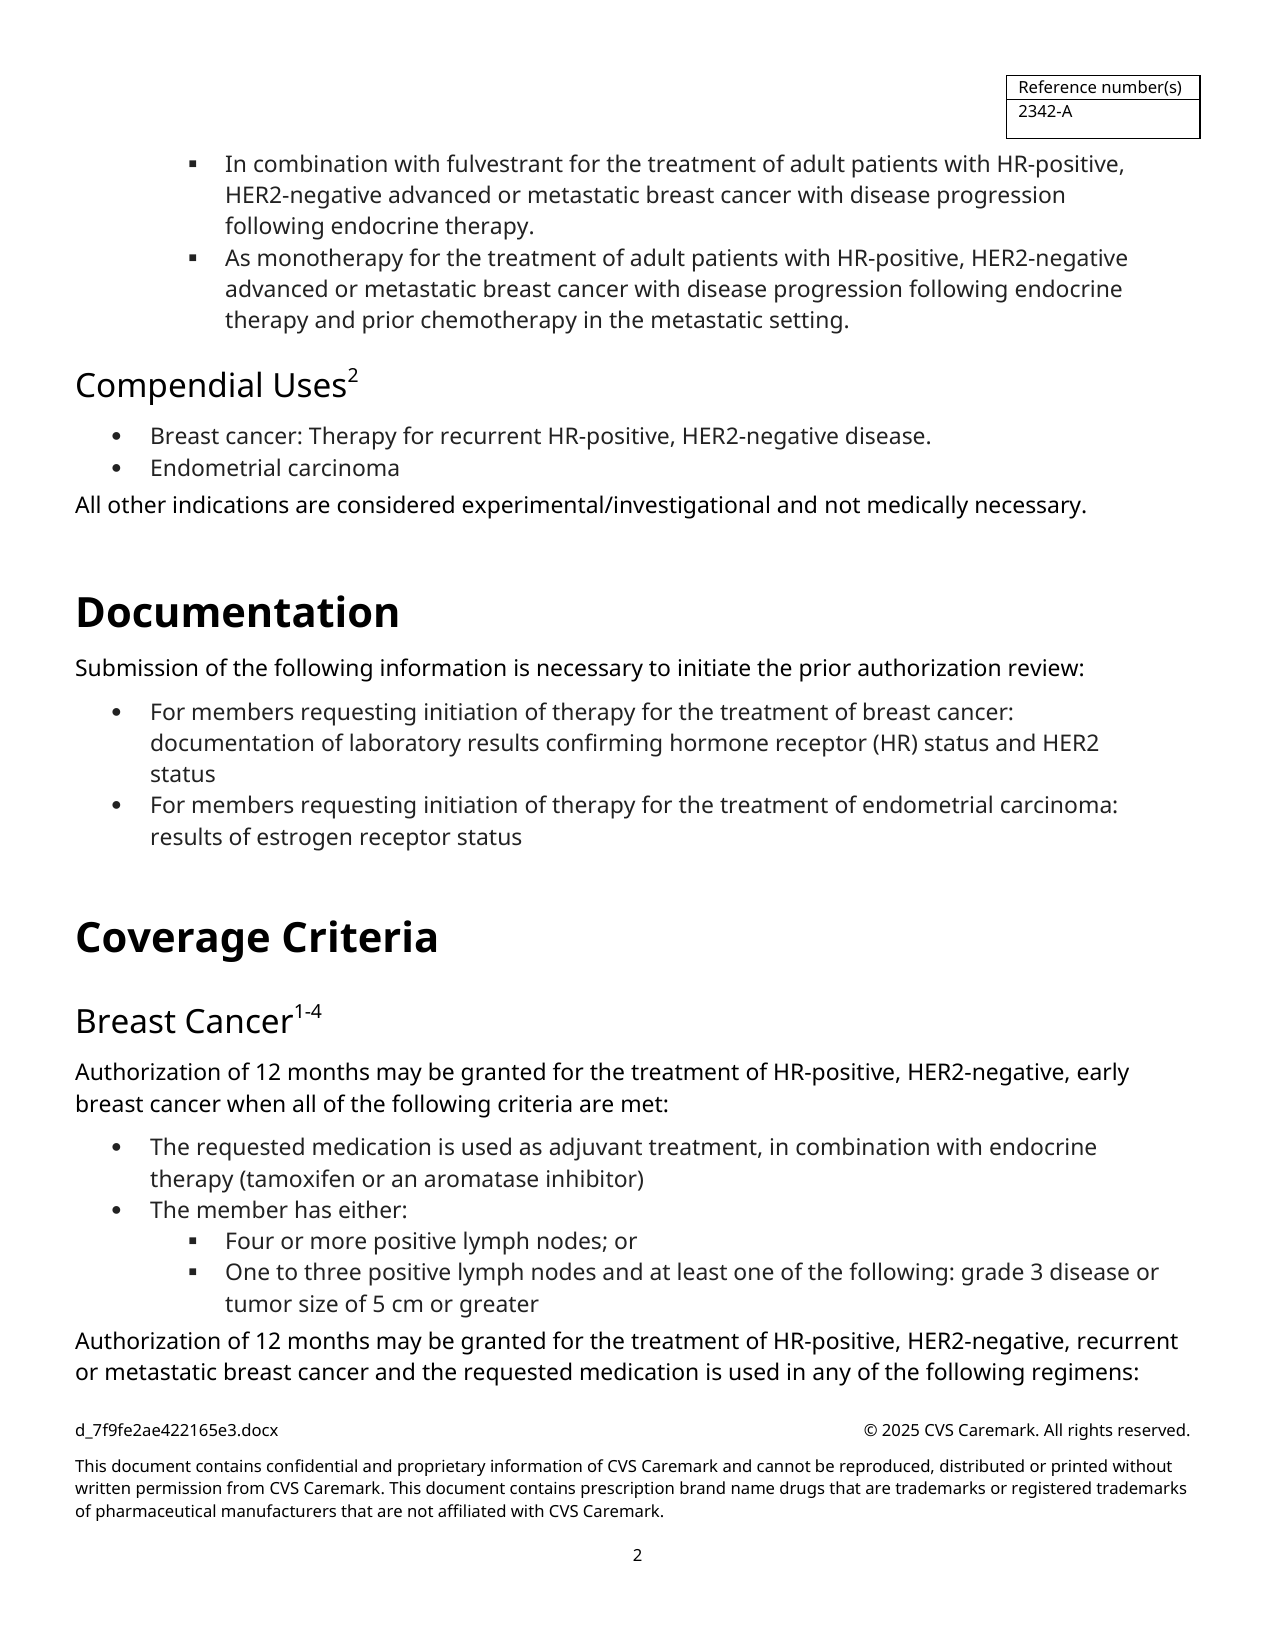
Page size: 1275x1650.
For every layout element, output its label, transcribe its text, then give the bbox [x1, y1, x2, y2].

subtitle Documentation [75, 583, 1200, 639]
list In combination with fulvestrant for the treatment of adult patients with HR-positive, HER2-negative advanced or metastatic breast cancer with disease progression following endocrine therapy. [187, 148, 1161, 241]
list Endometrial carcinoma [112, 451, 1200, 483]
subtitle Coverage Criteria [75, 908, 1200, 965]
text All other indications are considered experimental/investigational and not medically necessary. [75, 489, 1200, 520]
text Authorization of 12 months may be granted for the treatment of HR-positive, HER2-negative, early breast cancer when all of the following criteria are met: [75, 1056, 1200, 1119]
list As monotherapy for the treatment of adult patients with HR-positive, HER2-negative advanced or metastatic breast cancer with disease progression following endocrine therapy and prior chemotherapy in the metastatic setting. [187, 241, 1161, 335]
text Submission of the following information is necessary to initiate the prior authorization review: [75, 652, 1200, 683]
subtitle Compendial Uses2 [75, 362, 1200, 408]
subtitle Breast Cancer1-4 [75, 998, 1200, 1044]
list Breast cancer: Therapy for recurrent HR-positive, HER2-negative disease. [112, 420, 1200, 451]
list The requested medication is used as adjuvant treatment, in combination with endocrine therapy (tamoxifen or an aromatase inhibitor) [112, 1131, 1161, 1194]
list Four or more positive lymph nodes; or [187, 1225, 1161, 1256]
text Authorization of 12 months may be granted for the treatment of HR-positive, HER2-negative, recurrent or metastatic breast cancer and the requested medication is used in any of the following regimens: [75, 1325, 1200, 1387]
list For members requesting initiation of therapy for the treatment of endometrial carcinoma: results of estrogen receptor status [112, 789, 1161, 852]
list For members requesting initiation of therapy for the treatment of breast cancer: documentation of laboratory results confirming hormone receptor (HR) status and HER2 status [112, 696, 1161, 789]
list The member has either: [112, 1194, 1161, 1225]
list One to three positive lymph nodes and at least one of the following: grade 3 disease or tumor size of 5 cm or greater [187, 1256, 1161, 1319]
